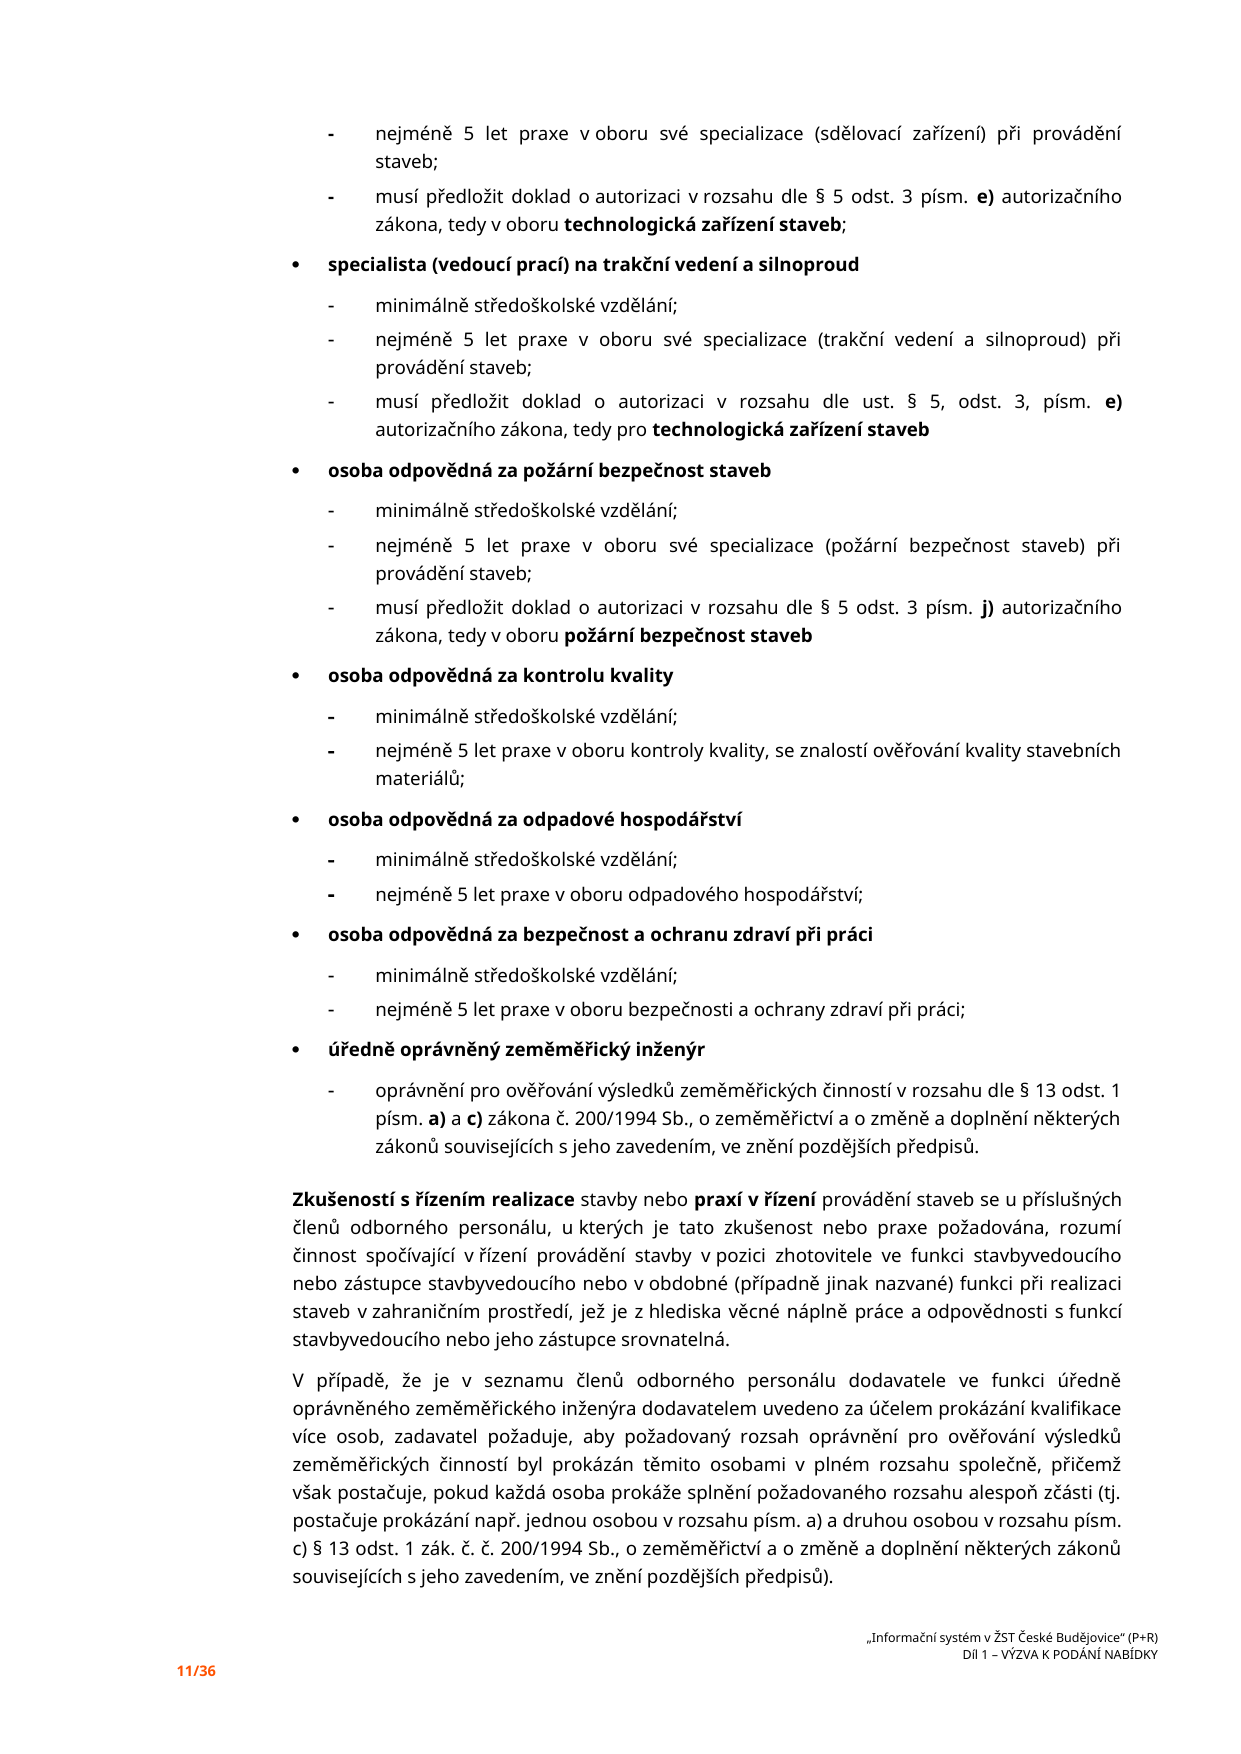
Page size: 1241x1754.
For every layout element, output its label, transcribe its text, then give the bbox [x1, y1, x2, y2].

text osoba odpovědná za požární bezpečnost staveb [292, 457, 1122, 483]
text osoba odpovědná za bezpečnost a ochranu zdraví při práci [292, 921, 1122, 947]
text oprávnění pro ověřování výsledků zeměměřických činností v rozsahu dle § 13 odst. 1 písm. a) a c) zákona č. 200/1994 Sb., o zeměměřictví a o změně a doplnění některých zákonů souvisejících s jeho zavedením, ve znění pozdějších předpisů. [328, 1077, 1122, 1159]
text nejméně 5 let praxe v oboru kontroly kvality, se znalostí ověřování kvality stavebních materiálů; [328, 737, 1122, 791]
text musí předložit doklad o autorizaci v rozsahu dle § 5 odst. 3 písm. j) autorizačního zákona, tedy v oboru požární bezpečnost staveb [328, 594, 1122, 648]
text minimálně středoškolské vzdělání; [328, 962, 1122, 987]
text musí předložit doklad o autorizaci v rozsahu dle ust. § 5, odst. 3, písm. e) autorizačního zákona, tedy pro technologická zařízení staveb [328, 388, 1122, 442]
text nejméně 5 let praxe v oboru bezpečnosti a ochrany zdraví při práci; [328, 996, 1122, 1022]
text specialista (vedoucí prací) na trakční vedení a silnoproud [292, 251, 1122, 277]
text úředně oprávněný zeměměřický inženýr [292, 1037, 1122, 1062]
text minimálně středoškolské vzdělání; [328, 292, 1122, 317]
text osoba odpovědná za kontrolu kvality [292, 663, 1122, 688]
text minimálně středoškolské vzdělání; [328, 847, 1122, 872]
text nejméně 5 let praxe v oboru odpadového hospodářství; [328, 881, 1122, 906]
text nejméně 5 let praxe v oboru své specializace (sdělovací zařízení) při provádění staveb; [328, 121, 1122, 174]
text nejméně 5 let praxe v oboru své specializace (trakční vedení a silnoproud) při provádění staveb; [328, 326, 1122, 380]
text V případě, že je v seznamu členů odborného personálu dodavatele ve funkci úředně oprávněného zeměměřického inženýra dodavatelem uvedeno za účelem prokázání kvalifikace více osob, zadavatel požaduje, aby požadovaný rozsah oprávnění pro ověřování výsledků zeměměřických činností byl prokázán těmito osobami v plném rozsahu společně, přičemž však postačuje, pokud každá osoba prokáže splnění požadovaného rozsahu alespoň zčásti (tj. postačuje prokázání např. jednou osobou v rozsahu písm. a) a druhou osobou v rozsahu písm. c) § 13 odst. 1 zák. č. č. 200/1994 Sb., o zeměměřictví a o změně a doplnění některých zákonů souvisejících s jeho zavedením, ve znění pozdějších předpisů). [292, 1367, 1122, 1588]
text minimálně středoškolské vzdělání; [328, 498, 1122, 523]
text nejméně 5 let praxe v oboru své specializace (požární bezpečnost staveb) při provádění staveb; [328, 532, 1122, 585]
text Zkušeností s řízením realizace stavby nebo praxí v řízení provádění staveb se u příslušných členů odborného personálu, u kterých je tato zkušenost nebo praxe požadována, rozumí činnost spočívající v řízení provádění stavby v pozici zhotovitele ve funkci stavbyvedoucího nebo zástupce stavbyvedoucího nebo v obdobné (případně jinak nazvané) funkci při realizaci staveb v zahraničním prostředí, jež je z hlediska věcné náplně práce a odpovědnosti s funkcí stavbyvedoucího nebo jeho zástupce srovnatelná. [292, 1186, 1122, 1352]
text minimálně středoškolské vzdělání; [328, 703, 1122, 729]
text osoba odpovědná za odpadové hospodářství [292, 806, 1122, 832]
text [328, 183, 1122, 236]
